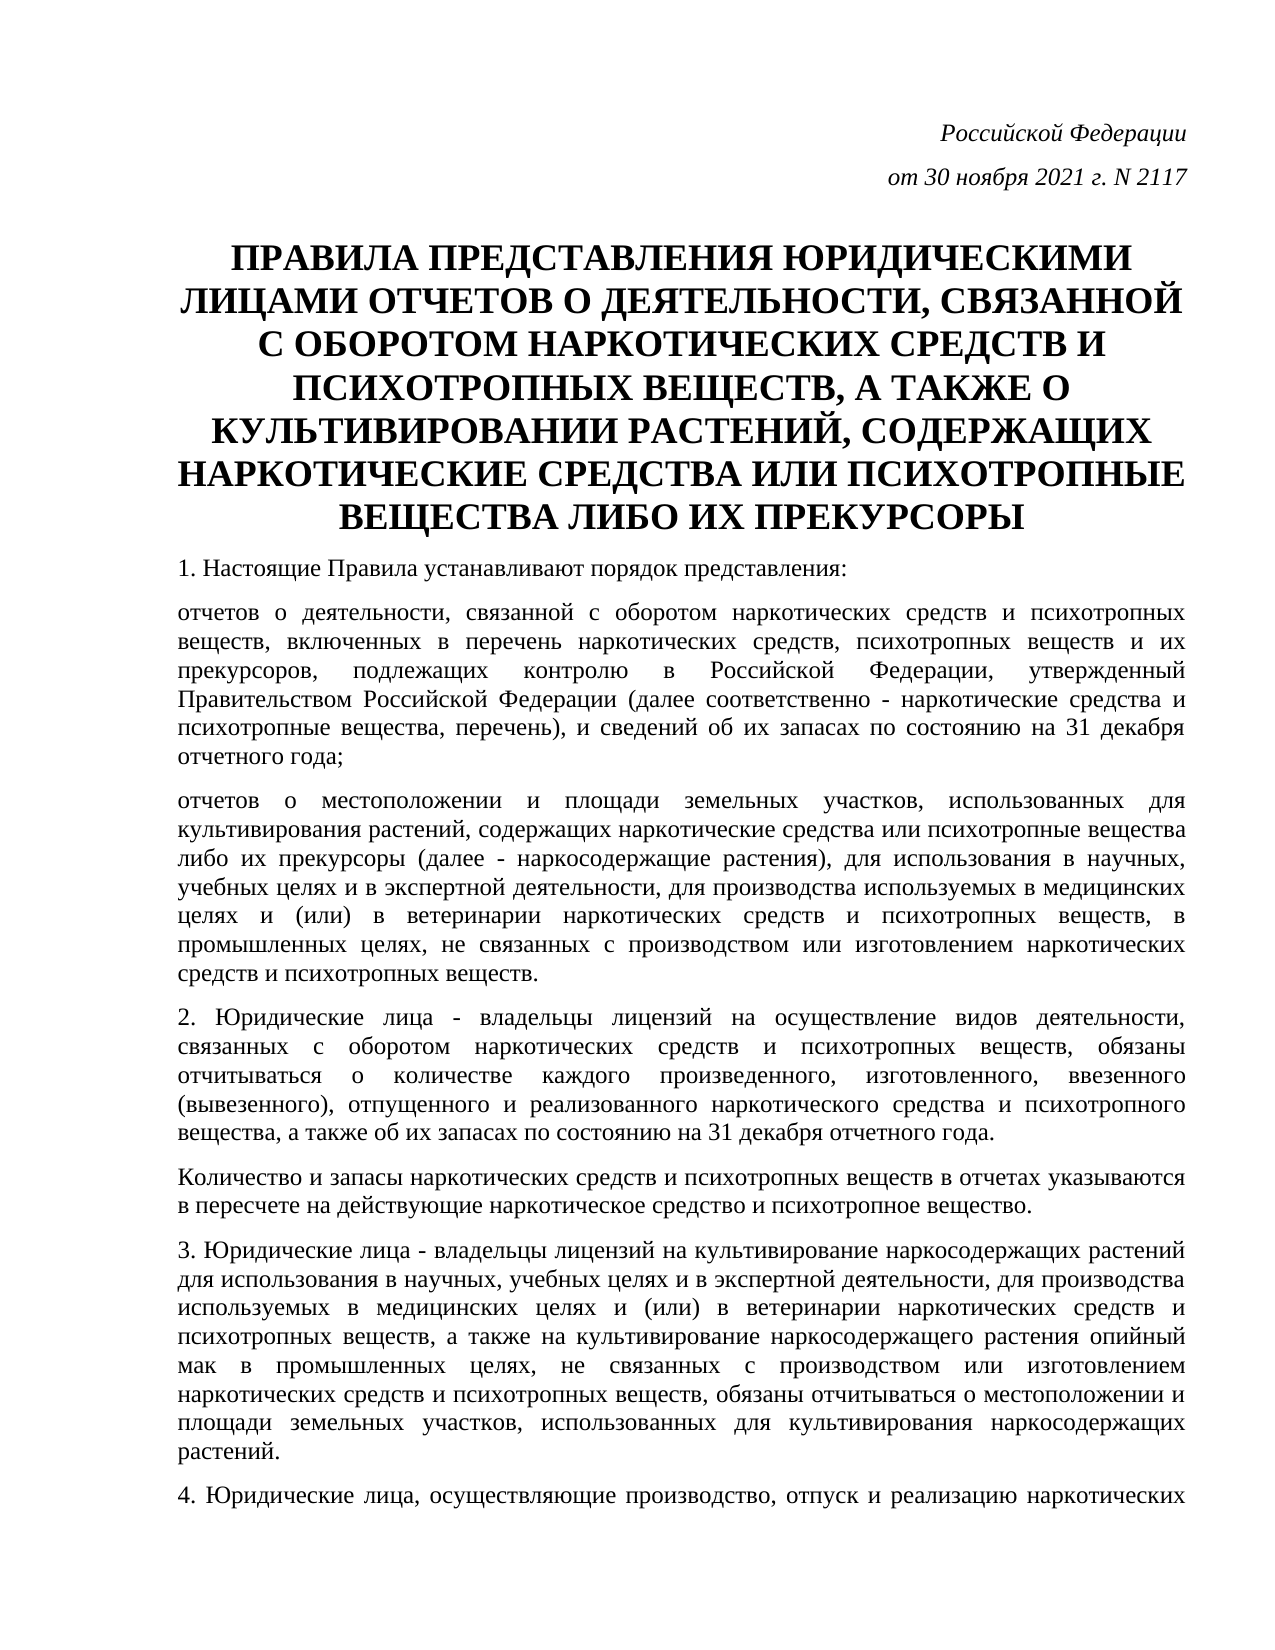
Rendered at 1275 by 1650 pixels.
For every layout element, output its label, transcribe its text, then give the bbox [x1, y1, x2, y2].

text ПРАВИЛА ПРЕДСТАВЛЕНИЯ ЮРИДИЧЕСКИМИ ЛИЦАМИ ОТЧЕТОВ О ДЕЯТЕЛЬНОСТИ, СВЯЗАННОЙ С ОБОРОТОМ НАРКОТИЧЕСКИХ СРЕДСТВ И ПСИХОТРОПНЫХ ВЕЩЕСТВ, А ТАКЖЕ О КУЛЬТИВИРОВАНИИ РАСТЕНИЙ, СОДЕРЖАЩИХ НАРКОТИЧЕСКИЕ СРЕДСТВА ИЛИ ПСИХОТРОПНЫЕ ВЕЩЕСТВА ЛИБО ИХ ПРЕКУРСОРЫ [177, 236, 1186, 537]
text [177, 1481, 1186, 1509]
text Количество и запасы наркотических средств и психотропных веществ в отчетах указываются в пересчете на действующие наркотическое средство и психотропное вещество. [177, 1162, 1186, 1219]
text 3. Юридические лица - владельцы лицензий на культивирование наркосодержащих растений для использования в научных, учебных целях и в экспертной деятельности, для производства используемых в медицинских целях и (или) в ветеринарии наркотических средств и психотропных веществ, а также на культивирование наркосодержащего растения опийный мак в промышленных целях, не связанных с производством или изготовлением наркотических средств и психотропных веществ, обязаны отчитываться о местоположении и площади земельных участков, использованных для культивирования наркосодержащих растений. [177, 1235, 1186, 1465]
text 1. Настоящие Правила устанавливают порядок представления: [177, 553, 1186, 582]
text отчетов о деятельности, связанной с оборотом наркотических средств и психотропных веществ, включенных в перечень наркотических средств, психотропных веществ и их прекурсоров, подлежащих контролю в Российской Федерации, утвержденный Правительством Российской Федерации (далее соответственно - наркотические средства и психотропные вещества, перечень), и сведений об их запасах по состоянию на 31 декабря отчетного года; [177, 597, 1186, 770]
text от 30 ноября 2021 г. N 2117 [177, 162, 1186, 191]
text 2. Юридические лица - владельцы лицензий на осуществление видов деятельности, связанных с оборотом наркотических средств и психотропных веществ, обязаны отчитываться о количестве каждого произведенного, изготовленного, ввезенного (вывезенного), отпущенного и реализованного наркотического средства и психотропного вещества, а также об их запасах по состоянию на 31 декабря отчетного года. [177, 1002, 1186, 1146]
text Российской Федерации [177, 118, 1186, 147]
text отчетов о местоположении и площади земельных участков, использованных для культивирования растений, содержащих наркотические средства или психотропные вещества либо их прекурсоры (далее - наркосодержащие растения), для использования в научных, учебных целях и в экспертной деятельности, для производства используемых в медицинских целях и (или) в ветеринарии наркотических средств и психотропных веществ, в промышленных целях, не связанных с производством или изготовлением наркотических средств и психотропных веществ. [177, 786, 1186, 987]
